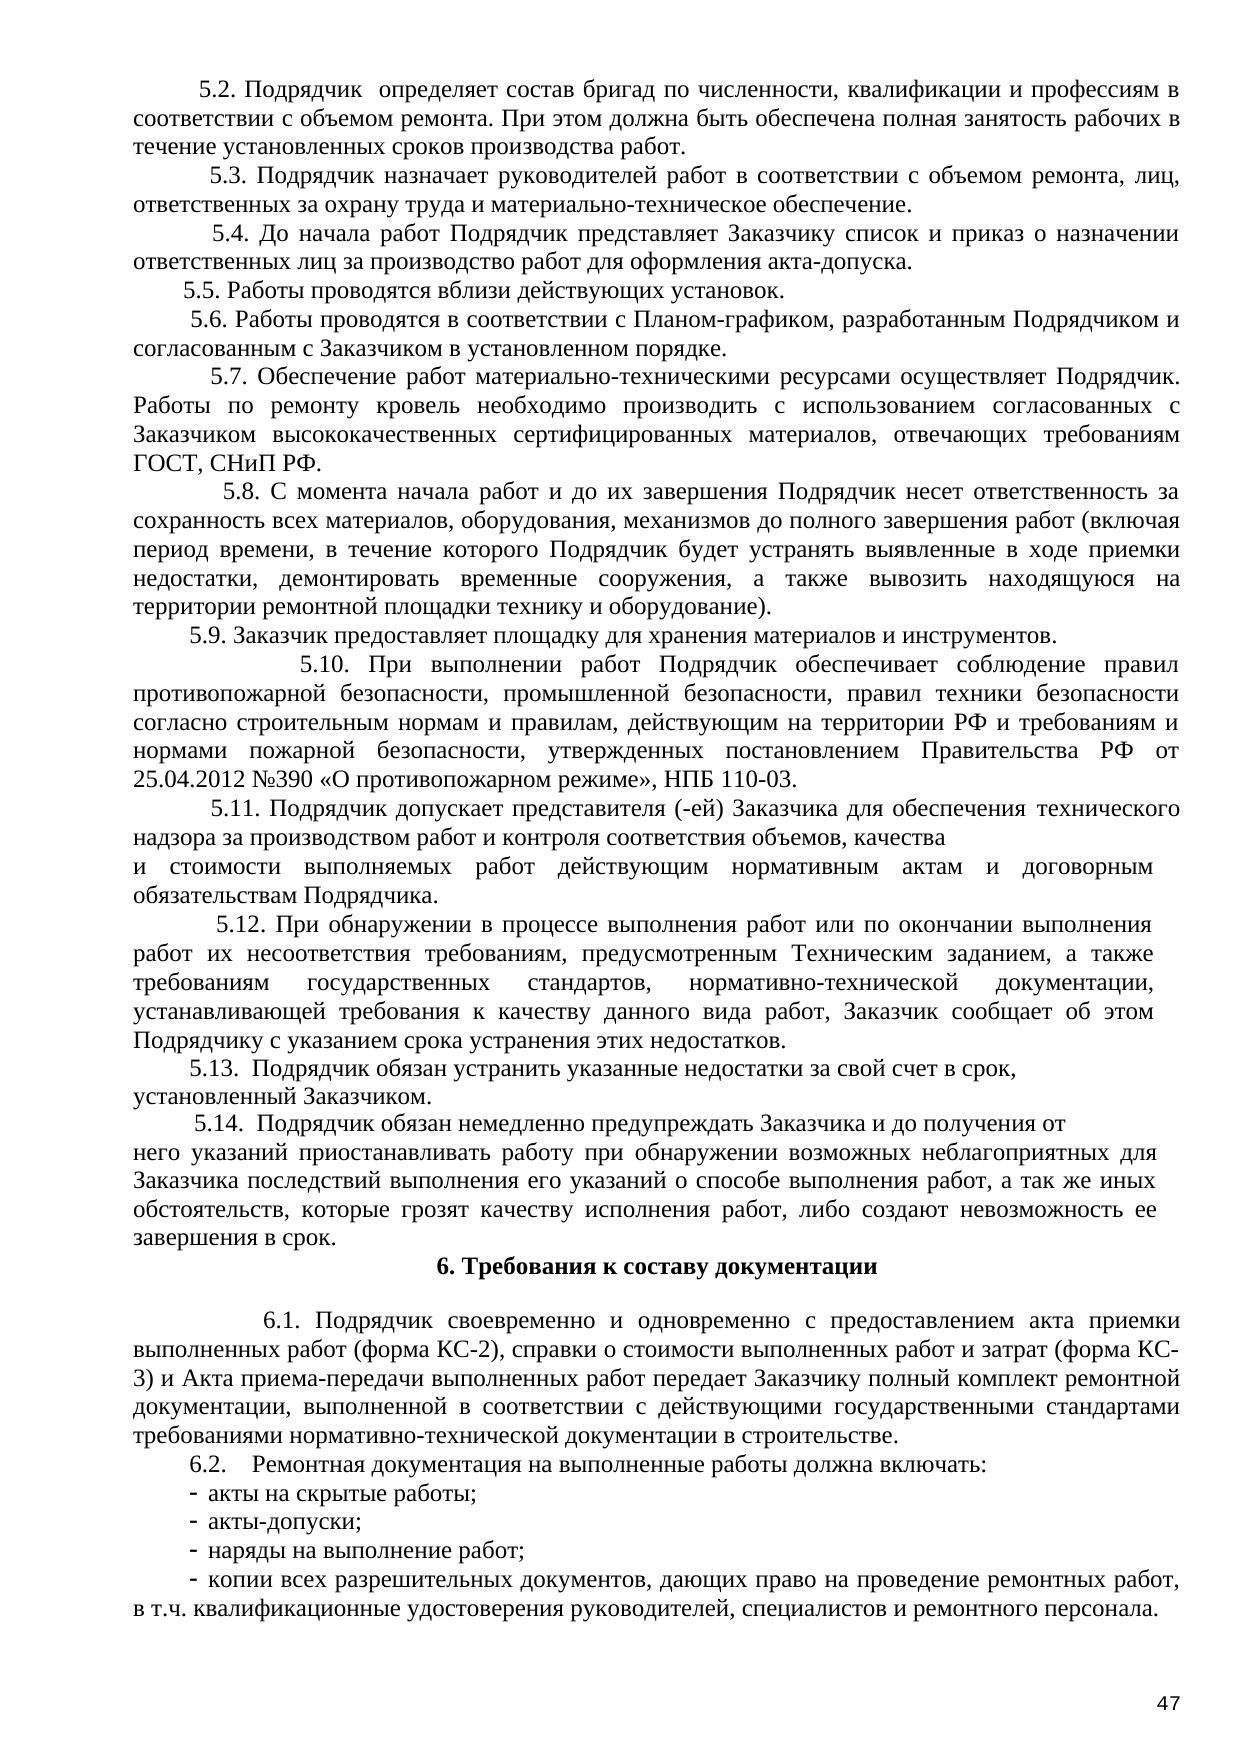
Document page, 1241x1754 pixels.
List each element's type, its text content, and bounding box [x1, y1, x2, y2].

text 6.1. Подрядчик своевременно и одновременно с предоставлением акта приемки выполненных работ (форма КС-2), справки о стоимости выполненных работ и затрат (форма КС-3) и Акта приема-передачи выполненных работ передает Заказчику полный комплект ремонтной документации, выполненной в соответствии с действующими государственными стандартами требованиями нормативно-технической документации в строительстве. [133, 1305, 1181, 1449]
text 6.2. Ремонтная документация на выполненные работы должна включать: [133, 1449, 1181, 1478]
text 5.14. Подрядчик обязан немедленно предупреждать Заказчика и до получения от [133, 1110, 1181, 1137]
text 5.11. Подрядчик допускает представителя (-ей) Заказчика для обеспечения технического надзора за производством работ и контроля соответствия объемов, качества [133, 794, 1180, 852]
text 5.8. С момента начала работ и до их завершения Подрядчик несет ответственность за сохранность всех материалов, оборудования, механизмов до полного завершения работ (включая период времени, в течение которого Подрядчик будет устранять выявленные в ходе приемки недостатки, демонтировать временные сооружения, а также вывозить находящуюся на территории ремонтной площадки технику и оборудование). [133, 476, 1181, 620]
text 5.10. При выполнении работ Подрядчик обеспечивает соблюдение правил противопожарной безопасности, промышленной безопасности, правил техники безопасности согласно строительным нормам и правилам, действующим на территории РФ и требованиям и нормами пожарной безопасности, утвержденных постановлением Правительства РФ от 25.04.2012 №390 «О противопожарном режиме», НПБ 110-03. [133, 649, 1180, 794]
text 5.7. Обеспечение работ материально-техническими ресурсами осуществляет Подрядчик. Работы по ремонту кровель необходимо производить с использованием согласованных с Заказчиком высококачественных сертифицированных материалов, отвечающих требованиям ГОСТ, СНиП РФ. [133, 361, 1181, 476]
text 5.4. До начала работ Подрядчик представляет Заказчику список и приказ о назначении ответственных лиц за производство работ для оформления акта-допуска. [133, 218, 1181, 275]
text 5.12. При обнаружении в процессе выполнения работ или по окончании выполнения работ их несоответствия требованиям, предусмотренным Техническим заданием, а также требованиям государственных стандартов, нормативно-технической документации, устанавливающей требования к качеству данного вида работ, Заказчик сообщает об этом Подрядчику с указанием срока устранения этих недостатков. [133, 909, 1155, 1054]
text и стоимости выполняемых работ действующим нормативным актам и договорным обязательствам Подрядчика. [133, 852, 1155, 909]
text 5.6. Работы проводятся в соответствии с Планом-графиком, разработанным Подрядчиком и согласованным с Заказчиком в установленном порядке. [133, 304, 1181, 361]
text 6. Требования к составу документации [133, 1251, 1181, 1280]
text 5.3. Подрядчик назначает руководителей работ в соответствии с объемом ремонта, лиц, ответственных за охрану труда и материально-техническое обеспечение. [133, 160, 1181, 218]
list наряды на выполнение работ; [133, 1535, 1181, 1564]
list акты на скрытые работы; [133, 1478, 1181, 1506]
text 5.9. Заказчик предоставляет площадку для хранения материалов и инструментов. [133, 620, 1181, 649]
text него указаний приостанавливать работу при обнаружении возможных неблагоприятных для Заказчика последствий выполнения его указаний о способе выполнения работ, а так же иных обстоятельств, которые грозят качеству исполнения работ, либо создают невозможность ее завершения в срок. [133, 1137, 1158, 1251]
list копии всех разрешительных документов, дающих право на проведение ремонтных работ, в т.ч. квалификационные удостоверения руководителей, специалистов и ремонтного персонала. [133, 1564, 1181, 1621]
text 5.5. Работы проводятся вблизи действующих установок. [133, 275, 1181, 304]
text 5.13. Подрядчик обязан устранить указанные недостатки за свой счет в срок, установленный Заказчиком. [133, 1054, 1156, 1110]
list акты-допуски; [133, 1506, 1181, 1535]
text 5.2. Подрядчик определяет состав бригад по численности, квалификации и профессиям в соответствии с объемом ремонта. При этом должна быть обеспечена полная занятость рабочих в течение установленных сроков производства работ. [133, 74, 1181, 160]
